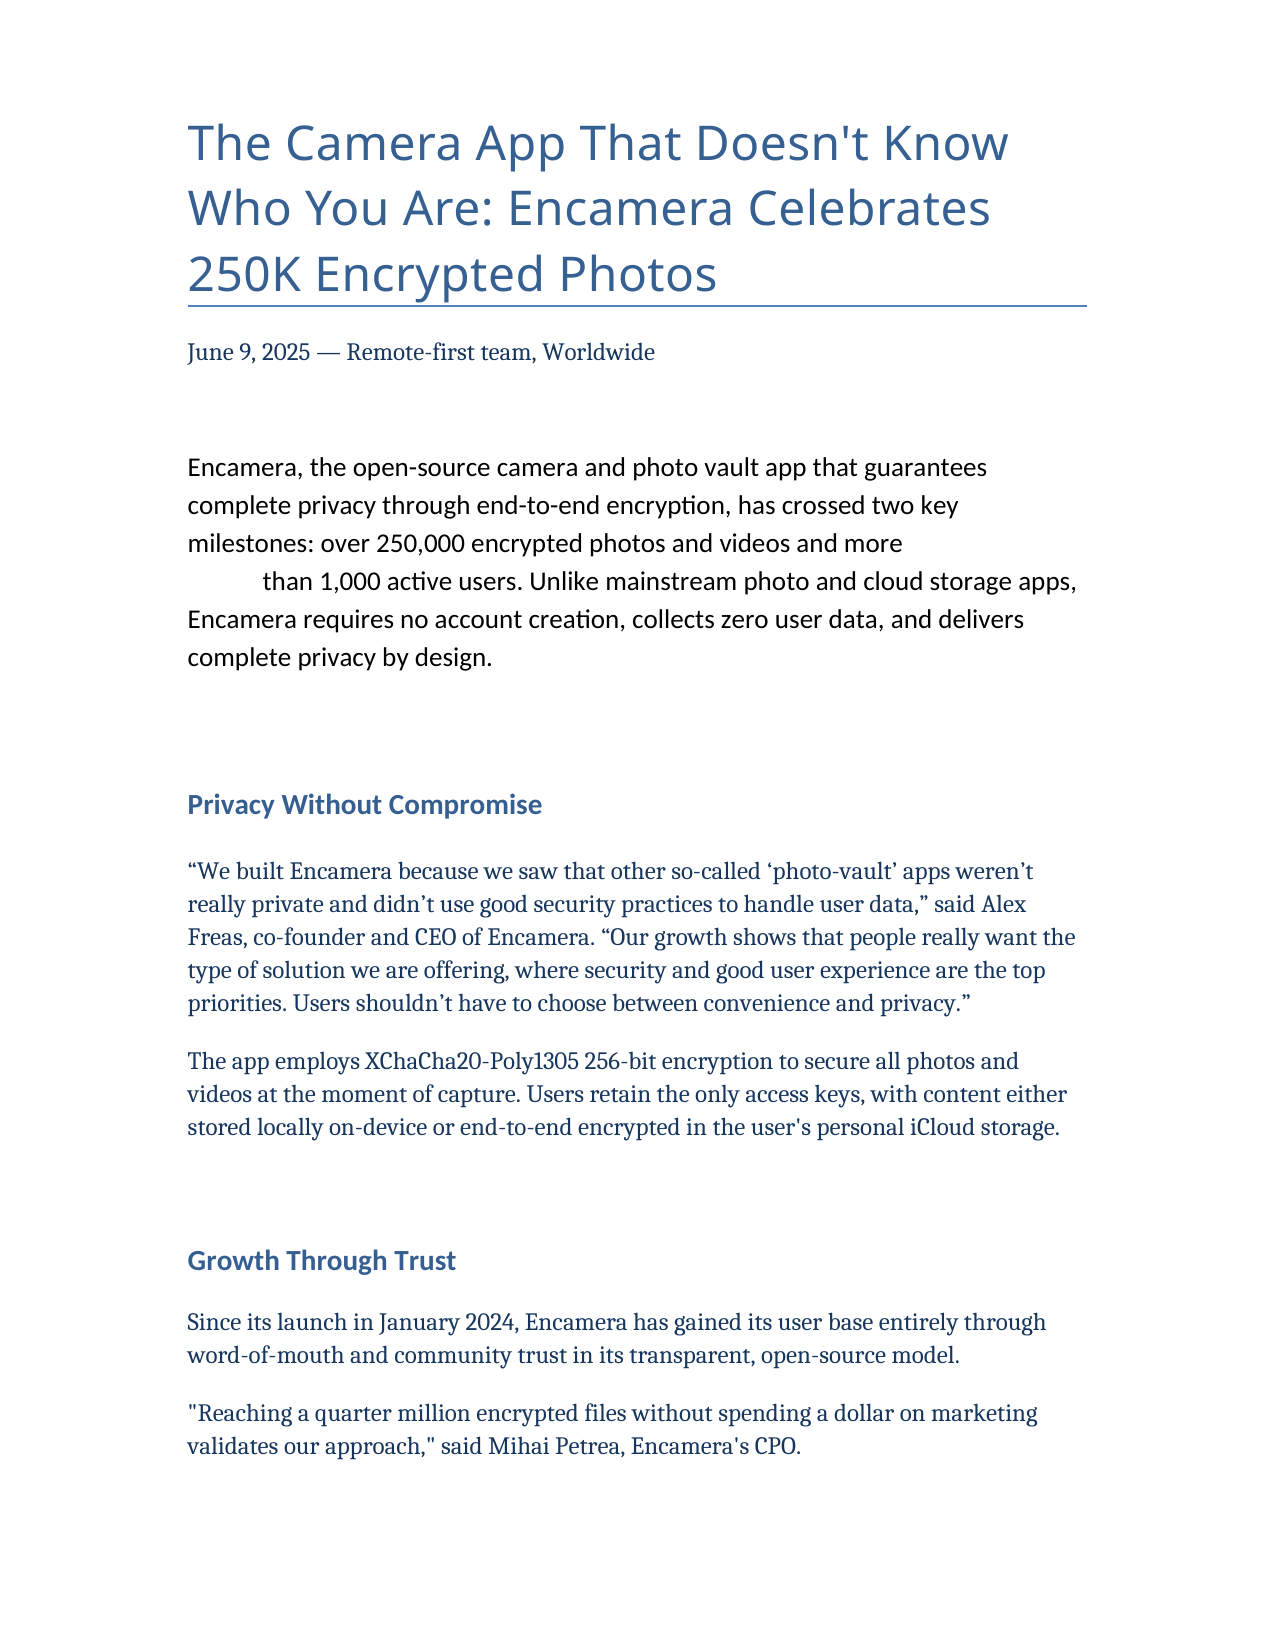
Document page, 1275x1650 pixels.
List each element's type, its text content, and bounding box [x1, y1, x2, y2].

subtitle Privacy Without Compromise [187, 786, 1087, 821]
title The Camera App That Doesn't Know Who You Are: Encamera Celebrates 250K Encrypted Photos [187, 109, 1087, 307]
text The app employs XChaCha20-Poly1305 256-bit encryption to secure all photos and videos at the moment of capture. Users retain the only access keys, with content either stored locally on-device or end-to-end encrypted in the user's personal iCloud storage. [187, 1047, 1087, 1142]
text "Reaching a quarter million encrypted files without spending a dollar on marketing validates our approach," said Mihai Petrea, Encamera's CPO. [187, 1399, 1087, 1460]
subtitle Encamera, the open-source camera and photo vault app that guarantees complete privacy through end-to-end encryption, has crossed two key milestones: over 250,000 encrypted photos and videos and more than 1,000 active users. Unlike mainstream photo and cloud storage apps, Encamera requires no account creation, collects zero user data, and delivers complete privacy by design. [187, 450, 1087, 673]
text June 9, 2025 — Remote-first team, Worldwide [187, 338, 1087, 367]
text Since its launch in January 2024, Encamera has gained its user base entirely through word-of-mouth and community trust in its transparent, open-source model. [187, 1308, 1087, 1369]
subtitle Growth Through Trust [187, 1242, 1087, 1277]
text “We built Encamera because we saw that other so-called ‘photo-vault’ apps weren’t really private and didn’t use good security practices to handle user data,” said Alex Freas, co-founder and CEO of Encamera. “Our growth shows that people really want the type of solution we are offering, where security and good user experience are the top priorities. Users shouldn’t have to choose between convenience and privacy.” [187, 857, 1087, 1018]
